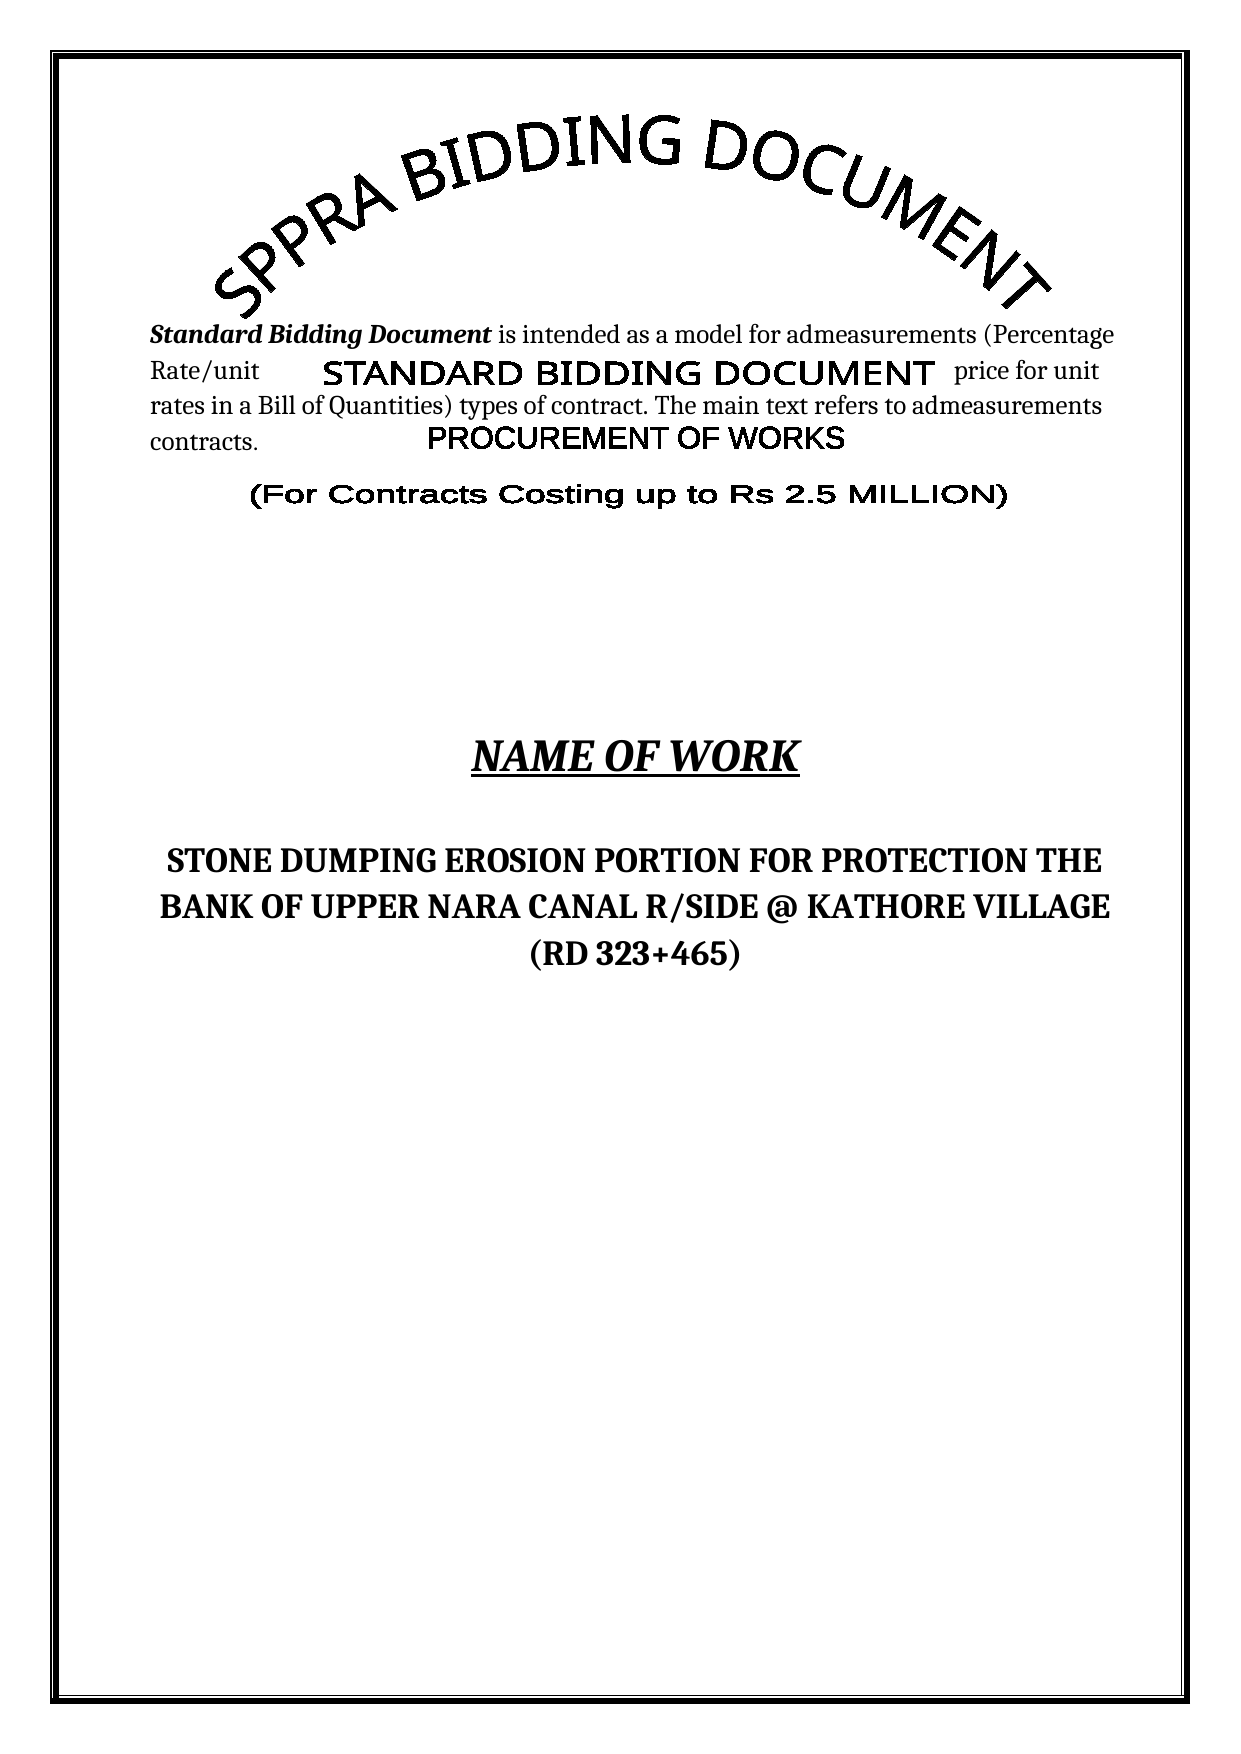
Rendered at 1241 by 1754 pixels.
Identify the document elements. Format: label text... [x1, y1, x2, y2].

text Stone Dumping erosion portion for protection the bank of Upper Nara Canal R/Side @ KATHORE VILLAGE (RD 323+465) [150, 840, 1120, 974]
text Name of work [150, 730, 1120, 783]
